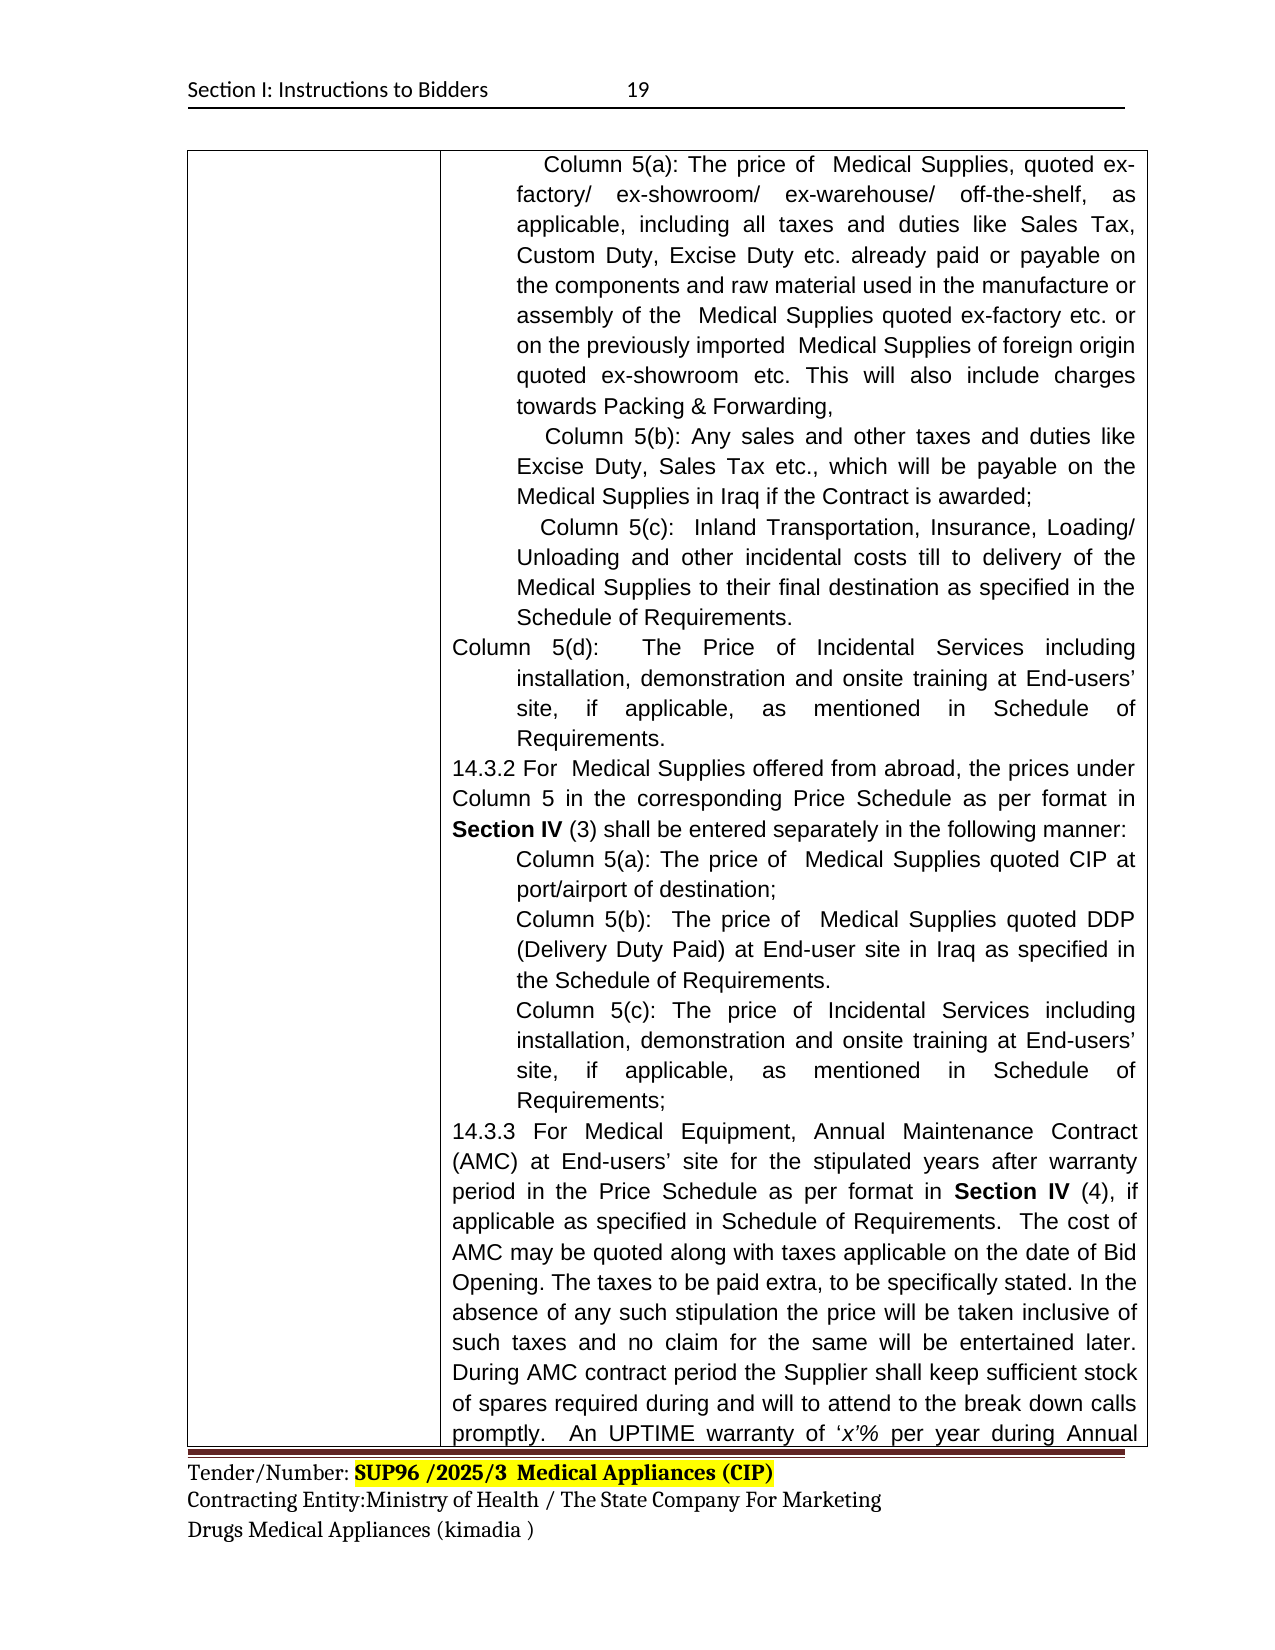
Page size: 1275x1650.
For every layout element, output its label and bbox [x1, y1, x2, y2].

table_cell [188, 151, 440, 1446]
table_cell [441, 151, 1147, 1446]
